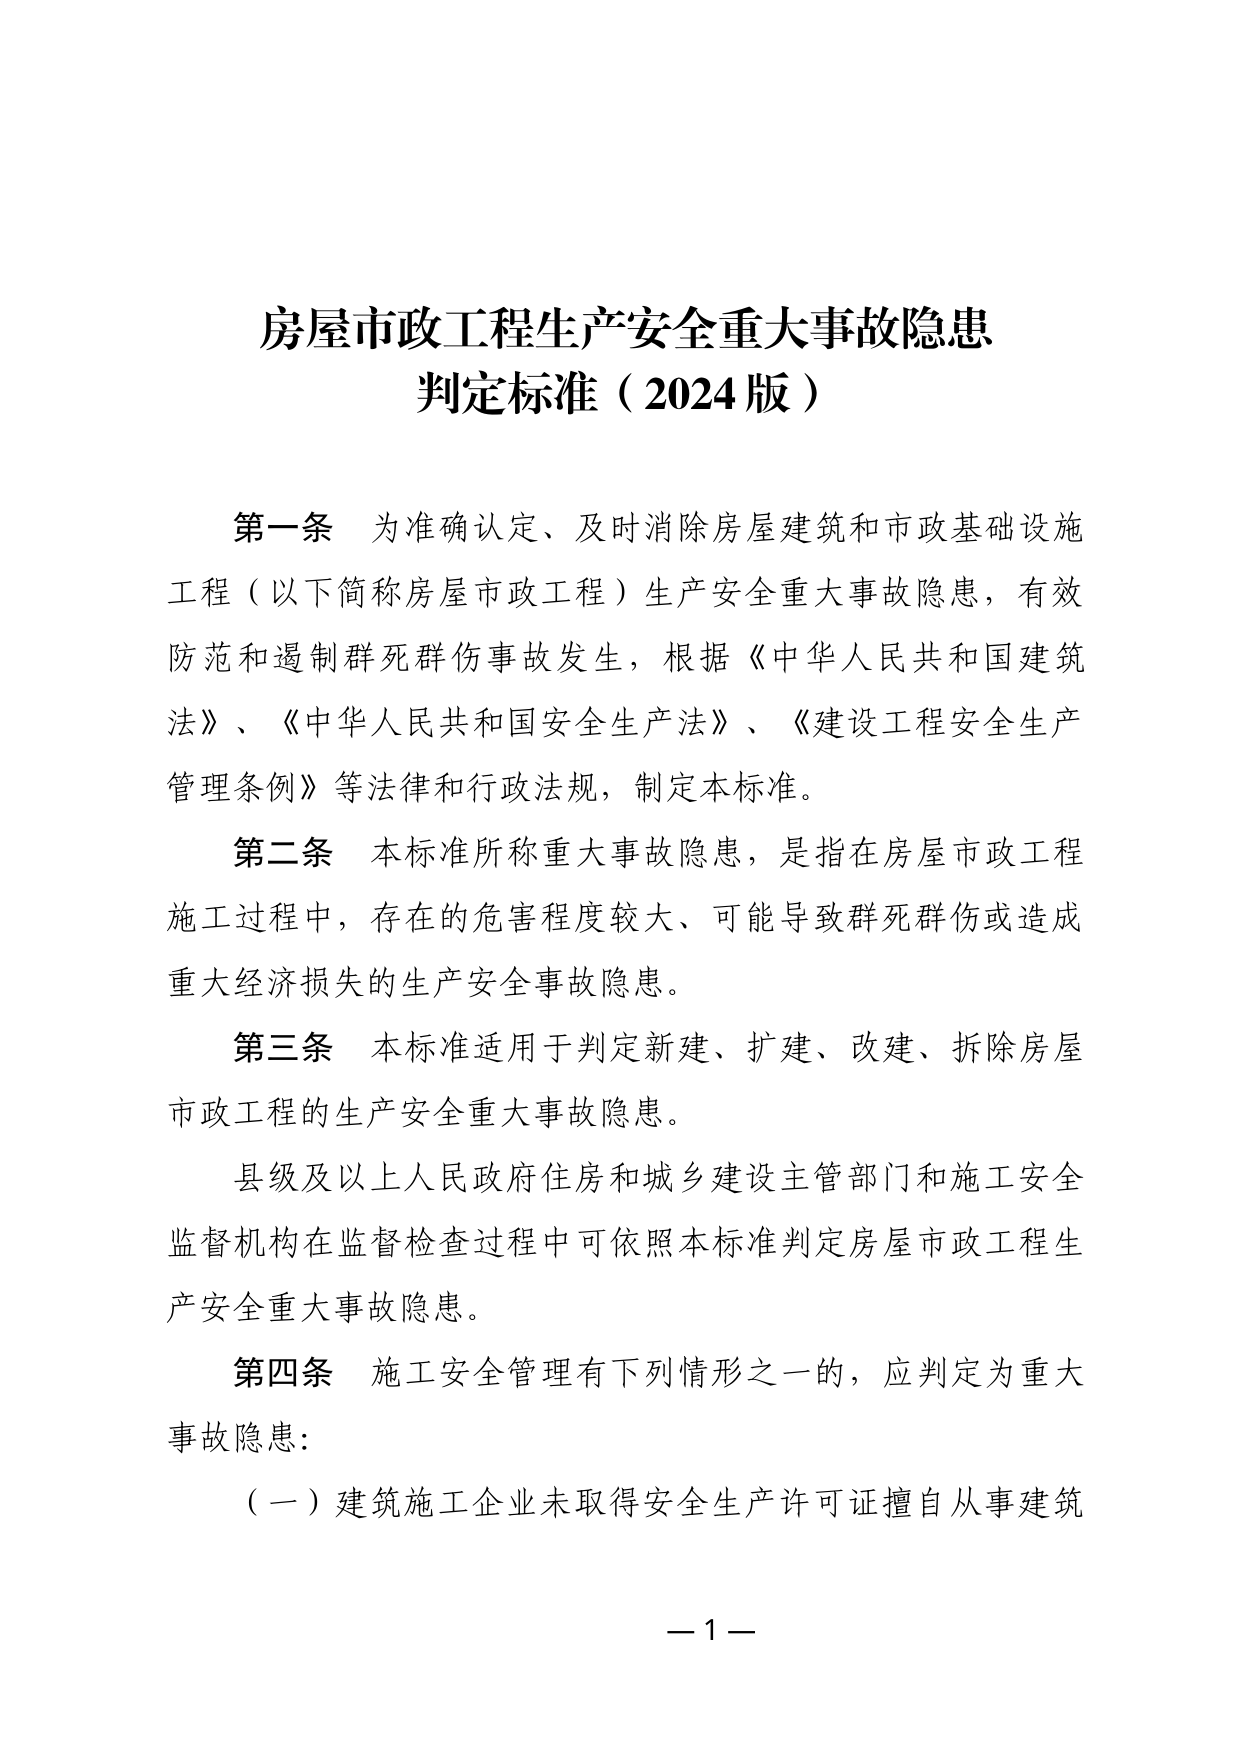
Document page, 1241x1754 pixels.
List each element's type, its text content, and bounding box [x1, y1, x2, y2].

text 房屋市政工程生产安全重大事故隐患 [165, 298, 1087, 363]
text 第二条 本标准所称重大事故隐患，是指在房屋市政工程施工过程中，存在的危害程度较大、可能导致群死群伤或造成重大经济损失的生产安全事故隐患。 [165, 818, 1087, 1013]
text 第一条 为准确认定、及时消除房屋建筑和市政基础设施工程（以下简称房屋市政工程）生产安全重大事故隐患，有效防范和遏制群死群伤事故发生，根据《中华人民共和国建筑法》、《中华人民共和国安全生产法》、《建设工程安全生产管理条例》等法律和行政法规，制定本标准。 [165, 493, 1087, 818]
text 县级及以上人民政府住房和城乡建设主管部门和施工安全监督机构在监督检查过程中可依照本标准判定房屋市政工程生产安全重大事故隐患。 [165, 1143, 1087, 1338]
text 判定标准（2024版） [165, 363, 1087, 428]
text 第四条 施工安全管理有下列情形之一的，应判定为重大事故隐患： [165, 1338, 1087, 1468]
text 第三条 本标准适用于判定新建、扩建、改建、拆除房屋市政工程的生产安全重大事故隐患。 [165, 1013, 1087, 1143]
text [165, 1468, 1087, 1533]
